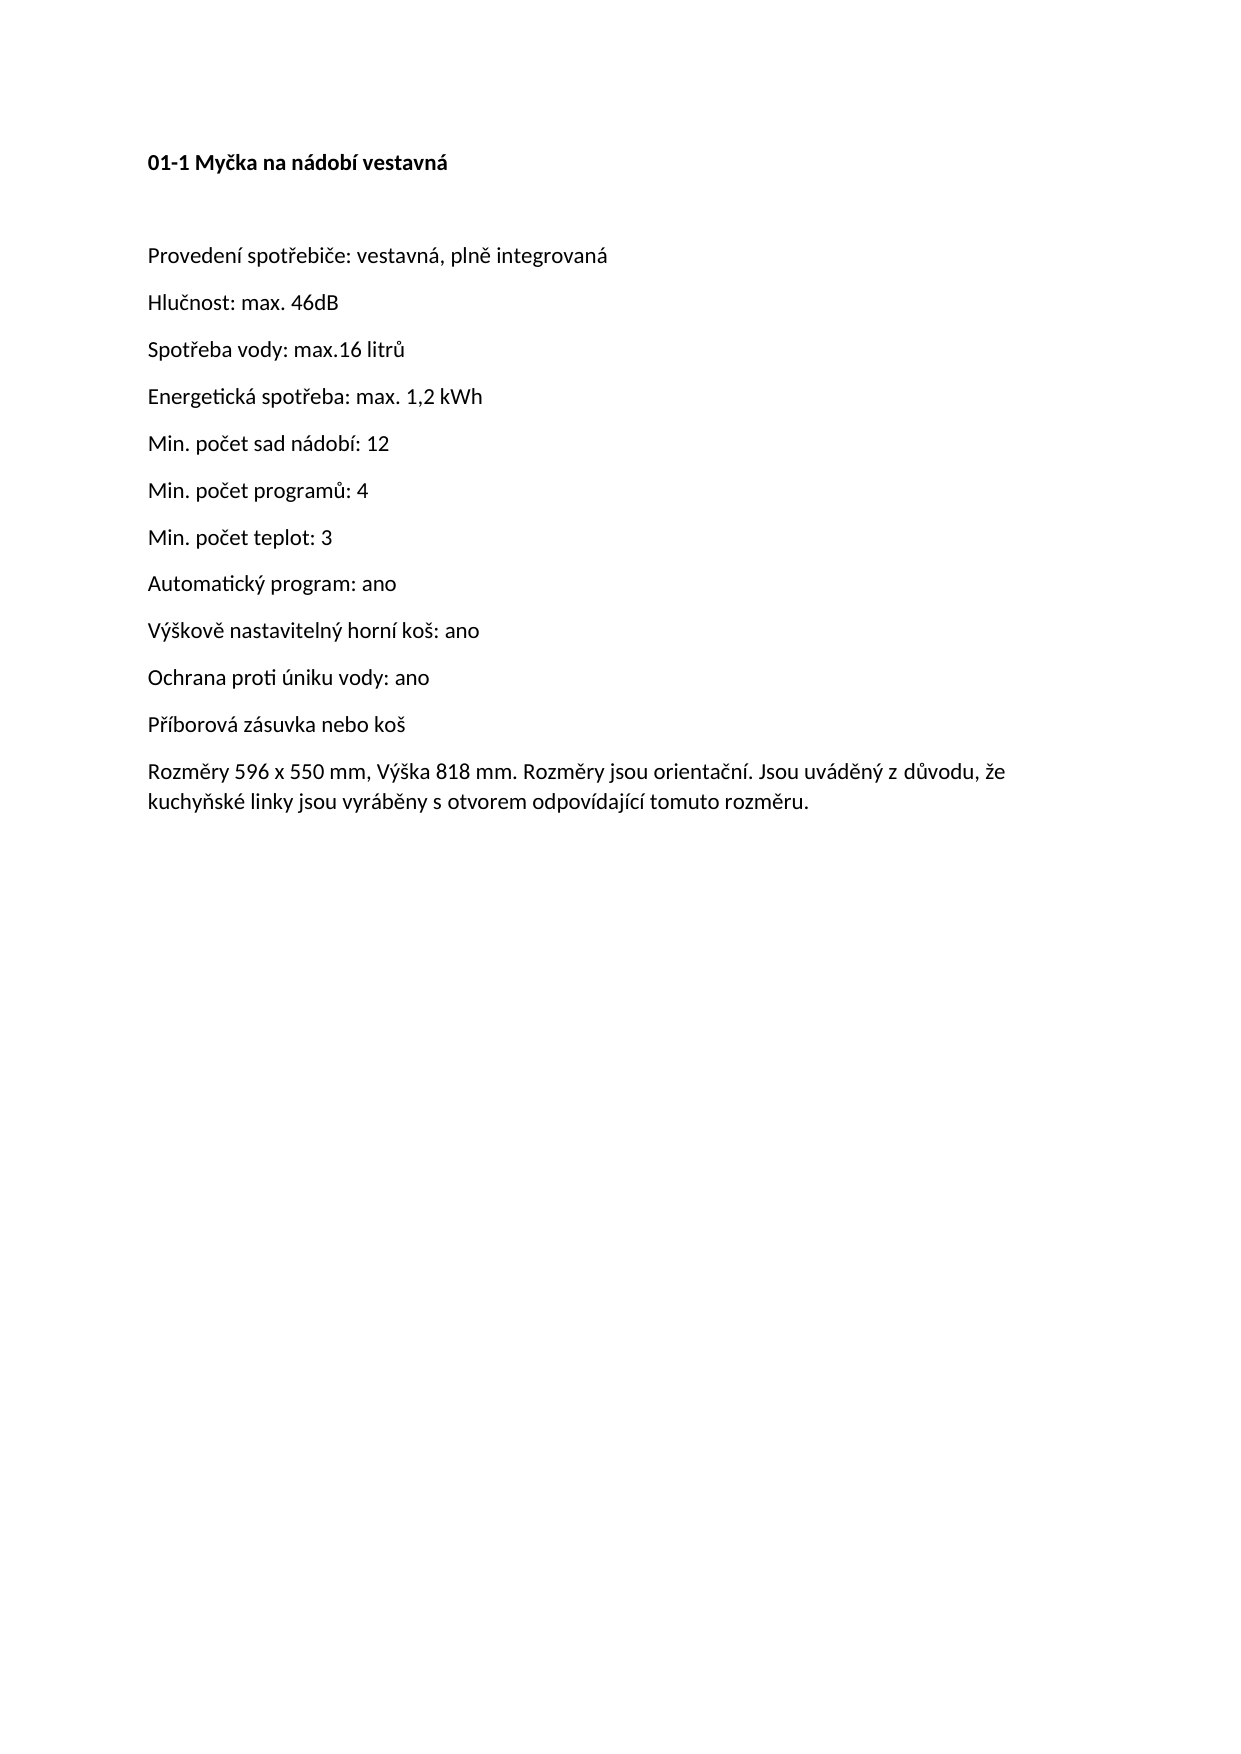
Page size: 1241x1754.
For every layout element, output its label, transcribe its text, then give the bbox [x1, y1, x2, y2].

text Hlučnost: max. 46dB [148, 288, 1093, 316]
text Energetická spotřeba: max. 1,2 kWh [148, 382, 1093, 410]
text Příborová zásuvka nebo koš [148, 710, 1093, 738]
text Min. počet teplot: 3 [148, 523, 1093, 551]
text Automatický program: ano [148, 569, 1093, 597]
text Ochrana proti úniku vody: ano [148, 663, 1093, 691]
text Provedení spotřebiče: vestavná, plně integrovaná [148, 241, 1093, 269]
text Spotřeba vody: max.16 litrů [148, 335, 1093, 363]
text Rozměry 596 x 550 mm, Výška 818 mm. Rozměry jsou orientační. Jsou uváděný z důvodu, že kuchyňské linky jsou vyráběny s otvorem odpovídající tomuto rozměru. [148, 757, 1093, 815]
text 01-1 Myčka na nádobí vestavná [148, 148, 1093, 176]
text Min. počet programů: 4 [148, 476, 1093, 504]
text Výškově nastavitelný horní koš: ano [148, 616, 1093, 644]
text Min. počet sad nádobí: 12 [148, 429, 1093, 457]
